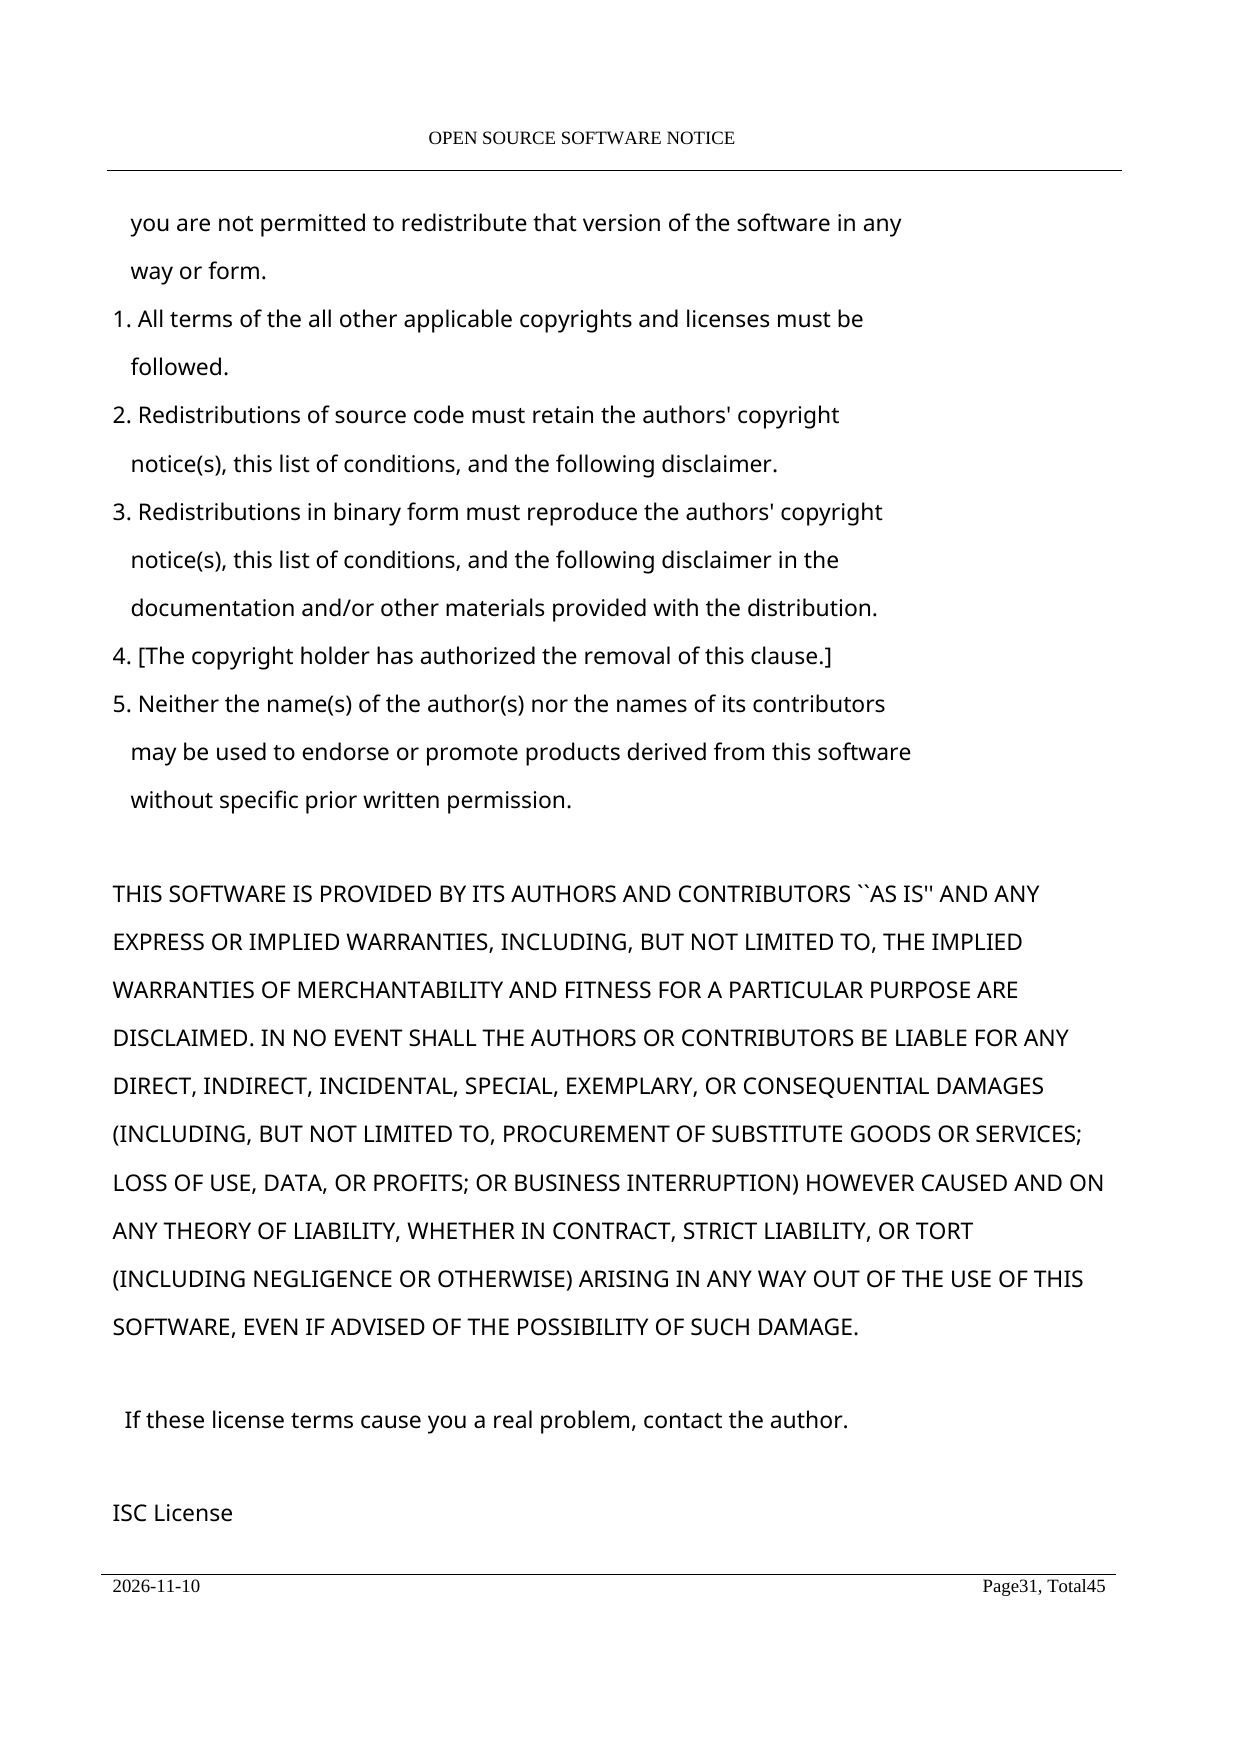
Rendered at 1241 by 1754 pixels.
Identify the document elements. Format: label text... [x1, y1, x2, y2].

text THIS SOFTWARE IS PROVIDED BY ITS AUTHORS AND CONTRIBUTORS ``AS IS'' AND ANY [112, 877, 1128, 909]
text 3. Redistributions in binary form must reproduce the authors' copyright [112, 495, 1128, 528]
text 1. All terms of the all other applicable copyrights and licenses must be [112, 303, 1128, 335]
text (INCLUDING NEGLIGENCE OR OTHERWISE) ARISING IN ANY WAY OUT OF THE USE OF THIS [112, 1262, 1128, 1294]
text followed. [112, 351, 1128, 383]
text without specific prior written permission. [112, 784, 1128, 816]
text you are not permitted to redistribute that version of the software in any [112, 206, 1128, 239]
text 5. Neither the name(s) of the author(s) nor the names of its contributors [112, 688, 1128, 720]
text 2. Redistributions of source code must retain the authors' copyright [112, 399, 1128, 431]
text If these license terms cause you a real problem, contact the author. [112, 1403, 1128, 1436]
text way or form. [112, 254, 1128, 287]
text ISC License [112, 1497, 1128, 1529]
text documentation and/or other materials provided with the distribution. [112, 591, 1128, 624]
text notice(s), this list of conditions, and the following disclaimer. [112, 447, 1128, 479]
text may be used to endorse or promote products derived from this software [112, 736, 1128, 768]
text EXPRESS OR IMPLIED WARRANTIES, INCLUDING, BUT NOT LIMITED TO, THE IMPLIED [112, 925, 1128, 958]
text LOSS OF USE, DATA, OR PROFITS; OR BUSINESS INTERRUPTION) HOWEVER CAUSED AND ON [112, 1166, 1128, 1198]
text ANY THEORY OF LIABILITY, WHETHER IN CONTRACT, STRICT LIABILITY, OR TORT [112, 1214, 1128, 1246]
text 4. [The copyright holder has authorized the removal of this clause.] [112, 639, 1128, 672]
text notice(s), this list of conditions, and the following disclaimer in the [112, 543, 1128, 576]
text SOFTWARE, EVEN IF ADVISED OF THE POSSIBILITY OF SUCH DAMAGE. [112, 1310, 1128, 1343]
text DISCLAIMED. IN NO EVENT SHALL THE AUTHORS OR CONTRIBUTORS BE LIABLE FOR ANY [112, 1021, 1128, 1054]
text WARRANTIES OF MERCHANTABILITY AND FITNESS FOR A PARTICULAR PURPOSE ARE [112, 973, 1128, 1006]
text (INCLUDING, BUT NOT LIMITED TO, PROCUREMENT OF SUBSTITUTE GOODS OR SERVICES; [112, 1118, 1128, 1150]
text DIRECT, INDIRECT, INCIDENTAL, SPECIAL, EXEMPLARY, OR CONSEQUENTIAL DAMAGES [112, 1069, 1128, 1102]
